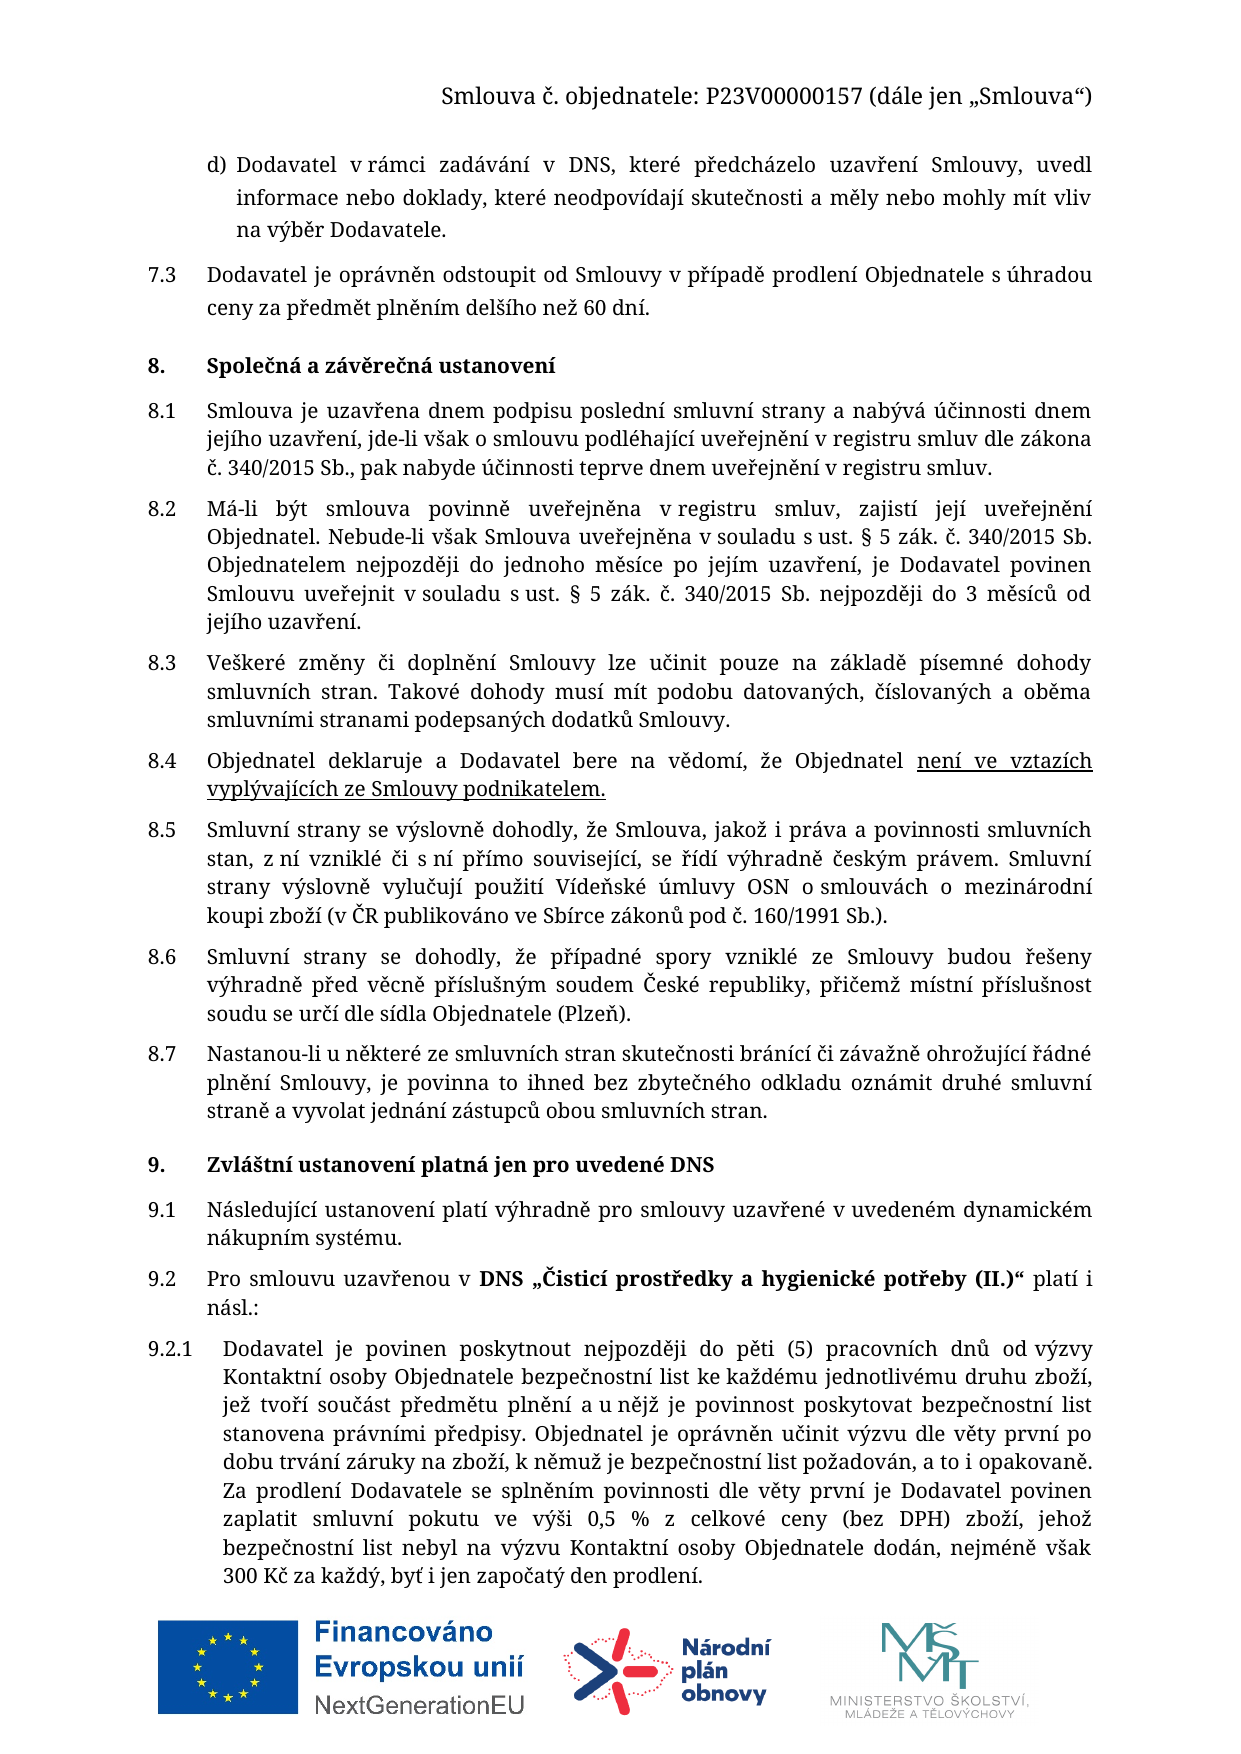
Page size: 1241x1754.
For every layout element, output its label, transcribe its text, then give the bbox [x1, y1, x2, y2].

list Následující ustanovení platí výhradně pro smlouvy uzavřené v uvedeném dynamickém nákupním systému. [148, 1195, 1093, 1252]
list Má-li být smlouva povinně uveřejněna v registru smluv, zajistí její uveřejnění Objednatel. Nebude-li však Smlouva uveřejněna v souladu s ust. § 5 zák. č. 340/2015 Sb. Objednatelem nejpozději do jednoho měsíce po jejím uzavření, je Dodavatel povinen Smlouvu uveřejnit v souladu s ust. § 5 zák. č. 340/2015 Sb. nejpozději do 3 měsíců od jejího uzavření. [148, 494, 1093, 636]
list Veškeré změny či doplnění Smlouvy lze učinit pouze na základě písemné dohody smluvních stran. Takové dohody musí mít podobu datovaných, číslovaných a oběma smluvními stranami podepsaných dodatků Smlouvy. [148, 648, 1093, 734]
list Zvláštní ustanovení platná jen pro uvedené DNS [148, 1150, 1093, 1178]
list Dodavatel je povinen poskytnout nejpozději do pěti (5) pracovních dnů od výzvy Kontaktní osoby Objednatele bezpečnostní list ke každému jednotlivému druhu zboží, jež tvoří součást předmětu plnění a u nějž je povinnost poskytovat bezpečnostní list stanovena právními předpisy. Objednatel je oprávněn učinit výzvu dle věty první po dobu trvání záruky na zboží, k němuž je bezpečnostní list požadován, a to i opakovaně. Za prodlení Dodavatele se splněním povinnosti dle věty první je Dodavatel povinen zaplatit smluvní pokutu ve výši 0,5 % z celkové ceny (bez DPH) zboží, jehož bezpečnostní list nebyl na výzvu Kontaktní osoby Objednatele dodán, nejméně však 300 Kč za každý, byť i jen započatý den prodlení. [148, 1334, 1093, 1590]
picture [820, 1616, 1039, 1726]
list Smluvní strany se dohodly, že případné spory vzniklé ze Smlouvy budou řešeny výhradně před věcně příslušným soudem České republiky, přičemž místní příslušnost soudu se určí dle sídla Objednatele (Plzeň). [148, 942, 1093, 1027]
list Společná a závěrečná ustanovení [148, 351, 1093, 379]
list Dodavatel je oprávněn odstoupit od Smlouvy v případě prodlení Objednatele s úhradou ceny za předmět plněním delšího než 60 dní. [148, 261, 1093, 322]
list Objednatel deklaruje a Dodavatel bere na vědomí, že Objednatel není ve vztazích vyplývajících ze Smlouvy podnikatelem. [148, 746, 1093, 803]
list Smlouva je uzavřena dnem podpisu poslední smluvní strany a nabývá účinnosti dnem jejího uzavření, jde-li však o smlouvu podléhající uveřejnění v registru smluv dle zákona č. 340/2015 Sb., pak nabyde účinnosti teprve dnem uveřejnění v registru smluv. [148, 396, 1093, 481]
list Nastanou-li u některé ze smluvních stran skutečnosti bránící či závažně ohrožující řádné plnění Smlouvy, je povinna to ihned bez zbytečného odkladu oznámit druhé smluvní straně a vyvolat jednání zástupců obou smluvních stran. [148, 1039, 1093, 1125]
list Dodavatel v rámci zadávání v DNS, které předcházelo uzavření Smlouvy, uvedl informace nebo doklady, které neodpovídají skutečnosti a měly nebo mohly mít vliv na výběr Dodavatele. [207, 150, 1093, 244]
list Pro smlouvu uzavřenou v DNS „Čisticí prostředky a hygienické potřeby (II.)“ platí i násl.: [148, 1264, 1093, 1321]
list Smluvní strany se výslovně dohodly, že Smlouva, jakož i práva a povinnosti smluvních stan, z ní vzniklé či s ní přímo související, se řídí výhradně českým právem. Smluvní strany výslovně vylučují použití Vídeňské úmluvy OSN o smlouvách o mezinárodní koupi zboží (v ČR publikováno ve Sbírce zákonů pod č. 160/1991 Sb.). [148, 816, 1093, 929]
picture [147, 1605, 789, 1726]
